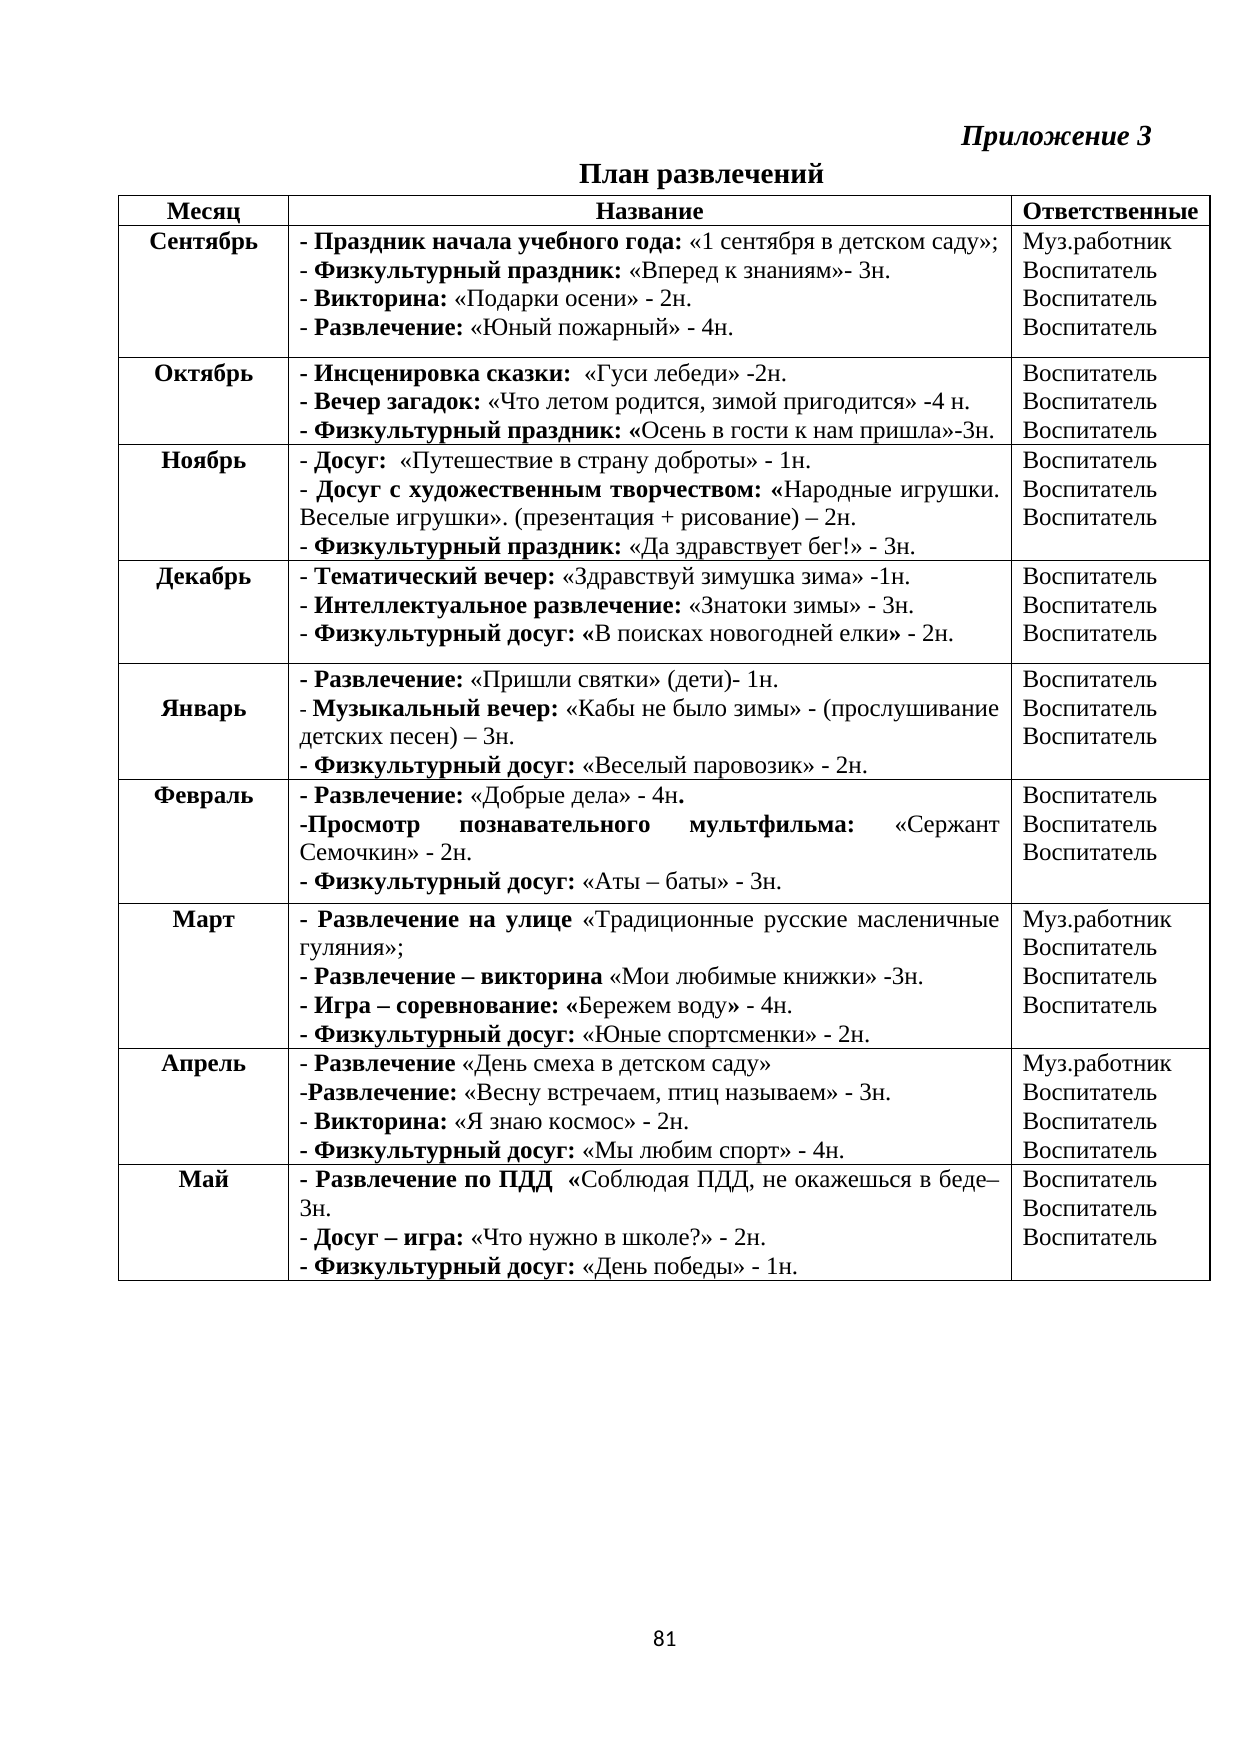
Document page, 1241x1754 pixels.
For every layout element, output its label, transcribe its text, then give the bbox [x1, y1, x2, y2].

table_cell Воспитатель Воспитатель Воспитатель [1012, 664, 1209, 779]
table_header Ответственные [1012, 196, 1209, 225]
table_cell Май [119, 1165, 288, 1279]
table_cell Воспитатель Воспитатель Воспитатель [1012, 561, 1209, 663]
table_cell - Развлечение «День смеха в детском саду» -Развлечение: «Весну встречаем, птиц называем» - 3н. - Викторина: «Я знаю космос» - 2н. - Физкультурный досуг: «Мы любим спорт» - 4н. [289, 1049, 1011, 1163]
table_cell Апрель [119, 1049, 288, 1163]
table_cell - Развлечение на улице «Традиционные русские масленичные гуляния»; - Развлечение – викторина «Мои любимые книжки» -3н. - Игра – соревнование: «Бережем воду» - 4н. - Физкультурный досуг: «Юные спортсменки» - 2н. [289, 904, 1011, 1047]
table_cell Муз.работник Воспитатель Воспитатель Воспитатель [1012, 1049, 1209, 1163]
table_header Название [289, 196, 1011, 225]
table_cell Муз.работник Воспитатель Воспитатель Воспитатель [1012, 226, 1209, 357]
table_cell - Досуг: «Путешествие в страну доброты» - 1н. - Досуг с художественным творчеством: «Народные игрушки. Веселые игрушки». (презентация + рисование) – 2н. - Физкультурный праздник: «Да здравствует бег!» - 3н. [289, 445, 1011, 560]
table_cell - Праздник начала учебного года: «1 сентября в детском саду»; - Физкультурный праздник: «Вперед к знаниям»- 3н. - Викторина: «Подарки осени» - 2н. - Развлечение: «Юный пожарный» - 4н. [289, 226, 1011, 357]
table_cell - Развлечение по ПДД «Соблюдая ПДД, не окажешься в беде– 3н. - Досуг – игра: «Что нужно в школе?» - 2н. - Физкультурный досуг: «День победы» - 1н. [289, 1165, 1011, 1279]
table_cell Декабрь [119, 561, 288, 663]
table_cell Январь [119, 664, 288, 779]
table_cell - Инсценировка сказки: «Гуси лебеди» -2н. - Вечер загадок: «Что летом родится, зимой пригодится» -4 н. - Физкультурный праздник: «Осень в гости к нам пришла»-3н. [289, 358, 1011, 444]
table_cell - Развлечение: «Добрые дела» - 4н. -Просмотр познавательного мультфильма: «Сержант Семочкин» - 2н. - Физкультурный досуг: «Аты – баты» - 3н. [289, 780, 1011, 903]
table_cell - Развлечение: «Пришли святки» (дети)- 1н. - Музыкальный вечер: «Кабы не было зимы» - (прослушивание детских песен) – 3н. - Физкультурный досуг: «Веселый паровозик» - 2н. [289, 664, 1011, 779]
table_cell Воспитатель Воспитатель Воспитатель [1012, 358, 1209, 444]
table_cell - Тематический вечер: «Здравствуй зимушка зима» -1н. - Интеллектуальное развлечение: «Знатоки зимы» - 3н. - Физкультурный досуг: «В поисках новогодней елки» - 2н. [289, 561, 1011, 663]
table_cell Февраль [119, 780, 288, 903]
table_cell Воспитатель Воспитатель Воспитатель [1012, 445, 1209, 560]
table_cell Муз.работник Воспитатель Воспитатель Воспитатель [1012, 904, 1209, 1047]
table_cell Ноябрь [119, 445, 288, 560]
table_header Месяц [119, 196, 288, 225]
table_cell Воспитатель Воспитатель Воспитатель [1012, 780, 1209, 903]
text План развлечений [177, 157, 1152, 190]
table_cell Март [119, 904, 288, 1047]
text Приложение 3 [177, 118, 1152, 152]
table_cell Воспитатель Воспитатель Воспитатель [1012, 1165, 1209, 1279]
table_cell Октябрь [119, 358, 288, 444]
table_cell Сентябрь [119, 226, 288, 357]
